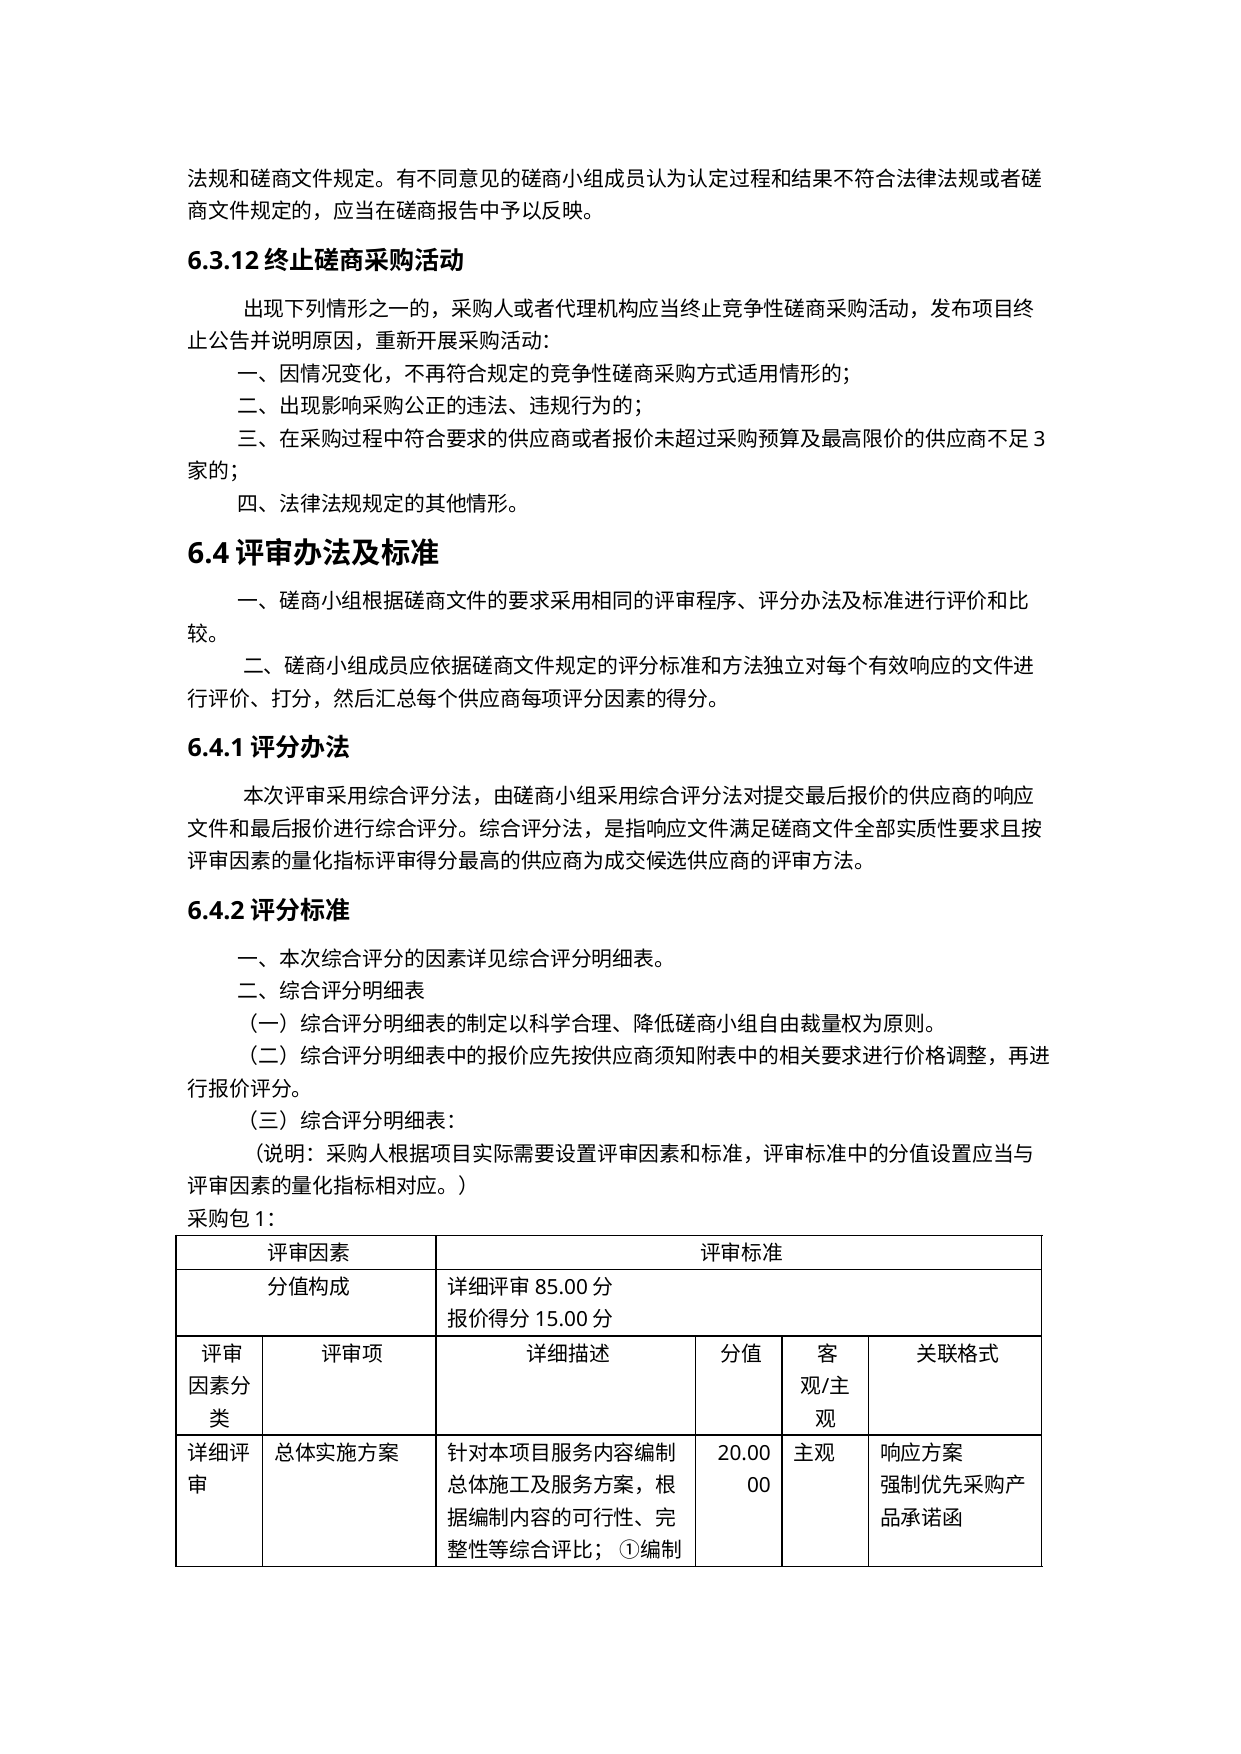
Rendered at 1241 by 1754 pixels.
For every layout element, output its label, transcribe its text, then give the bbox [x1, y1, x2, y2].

text （二）综合评分明细表中的报价应先按供应商须知附表中的相关要求进行价格调整，再进行报价评分。 [187, 1039, 1053, 1104]
table_cell 分值构成 [177, 1270, 435, 1335]
text （三）综合评分明细表： [187, 1104, 1053, 1137]
text （说明：采购人根据项目实际需要设置评审因素和标准，评审标准中的分值设置应当与评审因素的量化指标相对应。） [187, 1137, 1053, 1202]
text 三、在采购过程中符合要求的供应商或者报价未超过采购预算及最高限价的供应商不足3家的； [187, 422, 1053, 487]
text 二、出现影响采购公正的违法、违规行为的； [187, 389, 1053, 422]
text 二、综合评分明细表 [187, 974, 1053, 1007]
table_cell 分值 [696, 1337, 781, 1434]
text 四、法律法规规定的其他情形。 [187, 487, 1053, 519]
table_cell 关联格式 [869, 1337, 1041, 1434]
text 本次评审采用综合评分法，由磋商小组采用综合评分法对提交最后报价的供应商的响应文件和最后报价进行综合评分。综合评分法，是指响应文件满足磋商文件全部实质性要求且按评审因素的量化指标评审得分最高的供应商为成交候选供应商的评审方法。 [187, 779, 1053, 877]
table_header 评审标准 [437, 1236, 1041, 1268]
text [187, 162, 1053, 227]
table_cell 20.0000 [696, 1436, 781, 1566]
text 二、磋商小组成员应依据磋商文件规定的评分标准和方法独立对每个有效响应的文件进行评价、打分，然后汇总每个供应商每项评分因素的得分。 [187, 649, 1053, 714]
table_cell 客观/主观 [783, 1337, 868, 1434]
text 6.4评审办法及标准 [187, 519, 1053, 584]
table_cell 详细描述 [437, 1337, 695, 1434]
text 一、因情况变化，不再符合规定的竞争性磋商采购方式适用情形的； [187, 357, 1053, 389]
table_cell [437, 1436, 695, 1566]
text 6.3.12终止磋商采购活动 [187, 227, 1053, 292]
text 采购包1： [187, 1202, 1053, 1234]
table_cell 评审项 [263, 1337, 435, 1434]
text 出现下列情形之一的，采购人或者代理机构应当终止竞争性磋商采购活动，发布项目终止公告并说明原因，重新开展采购活动： [187, 292, 1053, 357]
text 一、磋商小组根据磋商文件的要求采用相同的评审程序、评分办法及标准进行评价和比较。 [187, 584, 1053, 649]
table_cell 主观 [783, 1436, 868, 1566]
table_cell 详细评审 [177, 1436, 262, 1566]
table_cell 总体实施方案 [263, 1436, 435, 1566]
table_cell 响应方案 强制优先采购产品承诺函 [869, 1436, 1041, 1566]
table_header 评审因素 [177, 1236, 435, 1268]
text 一、本次综合评分的因素详见综合评分明细表。 [187, 942, 1053, 974]
table_cell 评审因素分类 [177, 1337, 262, 1434]
text （一）综合评分明细表的制定以科学合理、降低磋商小组自由裁量权为原则。 [187, 1007, 1053, 1039]
text 6.4.1评分办法 [187, 714, 1053, 779]
table_cell 详细评审85.00分 报价得分15.00分 [437, 1270, 1041, 1335]
text 6.4.2评分标准 [187, 877, 1053, 942]
